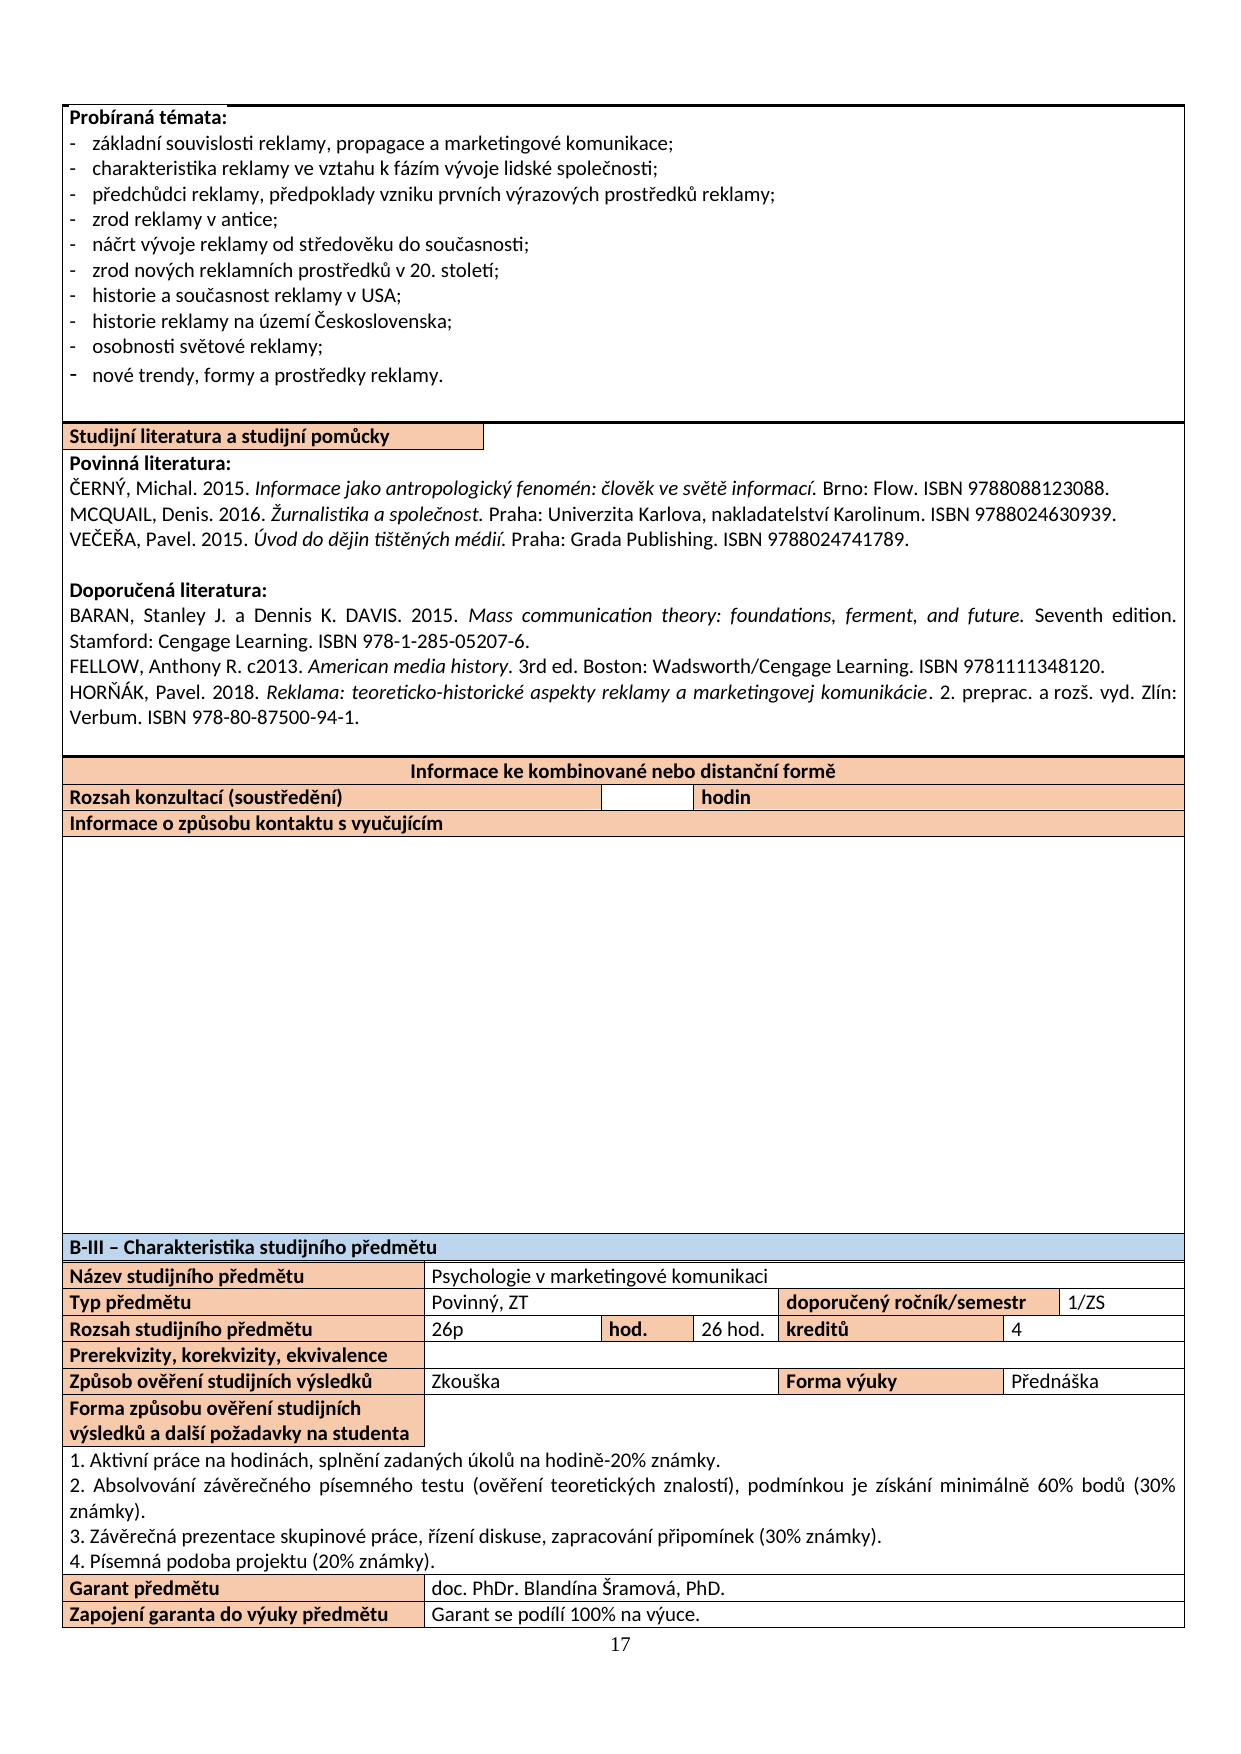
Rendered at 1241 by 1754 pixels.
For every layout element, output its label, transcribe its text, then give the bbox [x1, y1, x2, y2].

table_cell hodin [694, 785, 1184, 809]
table_cell B-III – Charakteristika studijního předmětu [63, 1234, 1184, 1260]
table_cell 1. Aktivní práce na hodinách, splnění zadaných úkolů na hodině-20% známky. 2. Absolvování závěrečného písemného testu (ověření teoretických znalostí), podmínkou je získání minimálně 60% bodů (30% známky). 3. Závěrečná prezentace skupinové práce, řízení diskuse, zapracování připomínek (30% známky). 4. Písemná podoba projektu (20% známky). [63, 1446, 1184, 1574]
table_cell 26p [425, 1316, 601, 1341]
table_cell doc. PhDr. Blandína Šramová, PhD. [425, 1575, 1184, 1601]
table_cell Způsob ověření studijních výsledků [63, 1369, 424, 1394]
table_cell Přednáška [1004, 1369, 1184, 1394]
table_cell Zkouška [425, 1369, 778, 1394]
table_cell doporučený ročník/semestr [779, 1289, 1059, 1315]
table_cell Informace ke kombinované nebo distanční formě [63, 758, 1184, 784]
table_cell [425, 1342, 1184, 1368]
table_cell [63, 837, 1184, 1233]
table_cell hod. [602, 1316, 693, 1341]
table_cell Psychologie v marketingové komunikaci [425, 1263, 1184, 1288]
table_cell Studijní literatura a studijní pomůcky [63, 424, 483, 449]
table_cell Garant se podílí 100% na výuce. [425, 1602, 1184, 1627]
table_cell 1/ZS [1060, 1289, 1184, 1315]
table_cell 4 [1004, 1316, 1184, 1341]
table_cell Forma způsobu ověření studijních výsledků a další požadavky na studenta [63, 1395, 424, 1446]
table_cell Povinná literatura: ČERNÝ, Michal. 2015. Informace jako antropologický fenomén: člověk ve světě informací. Brno: Flow. ISBN 9788088123088. MCQUAIL, Denis. 2016. Žurnalistika a společnost. Praha: Univerzita Karlova, nakladatelství Karolinum. ISBN 9788024630939. VEČEŘA, Pavel. 2015. Úvod do dějin tištěných médií. Praha: Grada Publishing. ISBN 9788024741789. Doporučená literatura: BARAN, Stanley J. a Dennis K. DAVIS. 2015. Mass communication theory: foundations, ferment, and future. Seventh edition. Stamford: Cengage Learning. ISBN 978-1-285-05207-6. FELLOW, Anthony R. c2013. American media history. 3rd ed. Boston: Wadsworth/Cengage Learning. ISBN 9781111348120. HORŇÁK, Pavel. 2018. Reklama: teoreticko-historické aspekty reklamy a marketingovej komunikácie. 2. preprac. a rozš. vyd. Zlín: Verbum. ISBN 978-80-87500-94-1. [63, 449, 1184, 755]
table_cell [484, 424, 1184, 449]
table_cell Garant předmětu [63, 1575, 424, 1601]
table_cell Typ předmětu [63, 1289, 424, 1315]
table_cell Probíraná témata: základní souvislosti reklamy, propagace a marketingové komunikace; charakteristika reklamy ve vztahu k fázím vývoje lidské společnosti; předchůdci reklamy, předpoklady vzniku prvních výrazových prostředků reklamy; zrod reklamy v antice; náčrt vývoje reklamy od středověku do současnosti; zrod nových reklamních prostředků v 20. století; historie a současnost reklamy v USA; historie reklamy na území Československa; osobnosti světové reklamy; nové trendy, formy a prostředky reklamy. [63, 107, 1184, 421]
table_cell Rozsah studijního předmětu [63, 1316, 424, 1341]
table_cell Forma výuky [779, 1369, 1003, 1394]
table_cell Prerekvizity, korekvizity, ekvivalence [63, 1342, 424, 1368]
table_cell Název studijního předmětu [63, 1263, 424, 1288]
table_cell Zapojení garanta do výuky předmětu [63, 1602, 424, 1627]
table_cell 26 hod. [694, 1316, 778, 1341]
table_cell Povinný, ZT [425, 1289, 778, 1315]
table_cell Informace o způsobu kontaktu s vyučujícím [63, 811, 1184, 836]
table_cell [602, 785, 693, 809]
table_cell [425, 1395, 1184, 1446]
table_cell Rozsah konzultací (soustředění) [63, 785, 601, 809]
table_cell kreditů [779, 1316, 1003, 1341]
